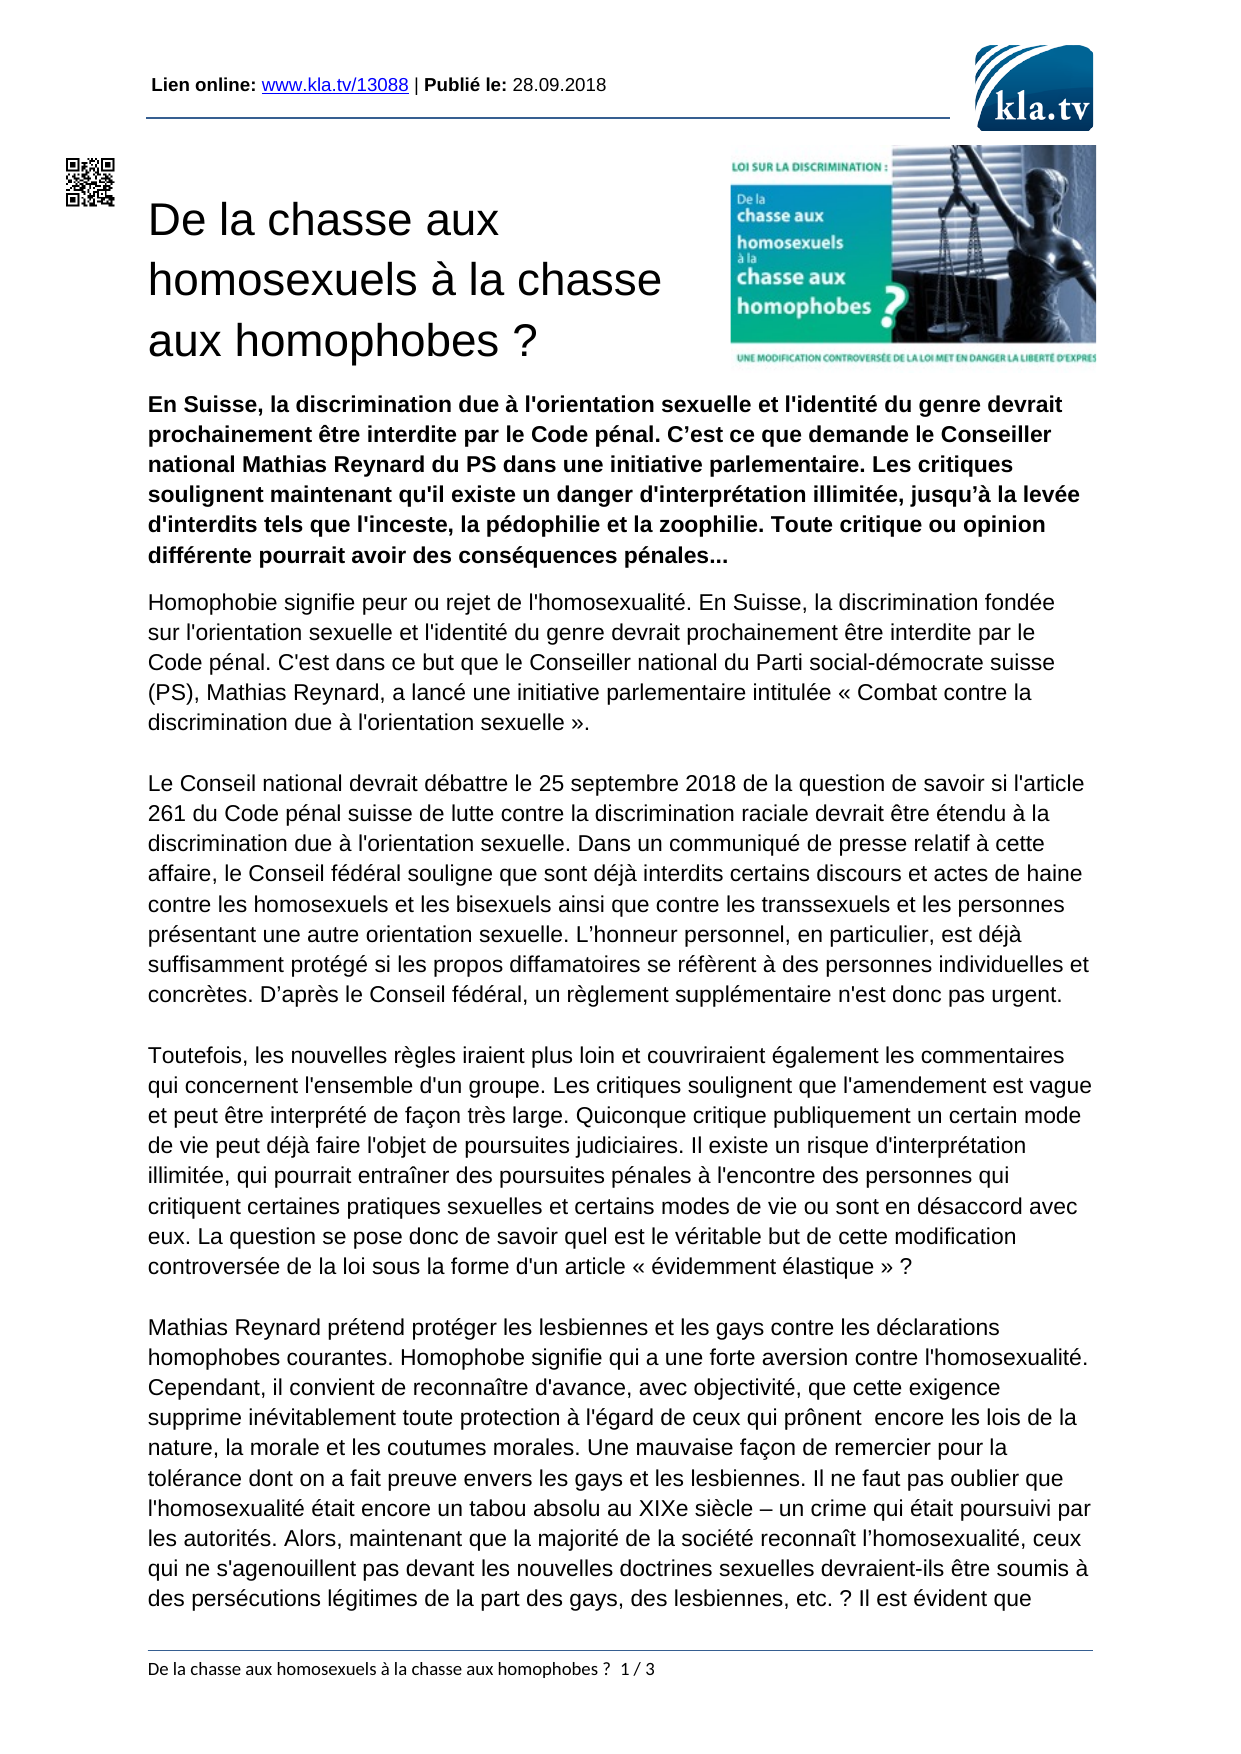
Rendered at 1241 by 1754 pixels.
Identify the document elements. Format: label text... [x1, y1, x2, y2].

text En Suisse, la discrimination due à l'orientation sexuelle et l'identité du genre devrait prochainement être interdite par le Code pénal. C’est ce que demande le Conseiller national Mathias Reynard du PS dans une initiative parlementaire. Les critiques soulignent maintenant qu'il existe un danger d'interprétation illimitée, jusqu’à la levée d'interdits tels que l'inceste, la pédophilie et la zoophilie. Toute critique ou opinion différente pourrait avoir des conséquences pénales... [148, 391, 1093, 568]
text De la chasse aux homosexuels à la chasse aux homophobes ? [148, 192, 1093, 366]
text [148, 588, 1093, 1612]
